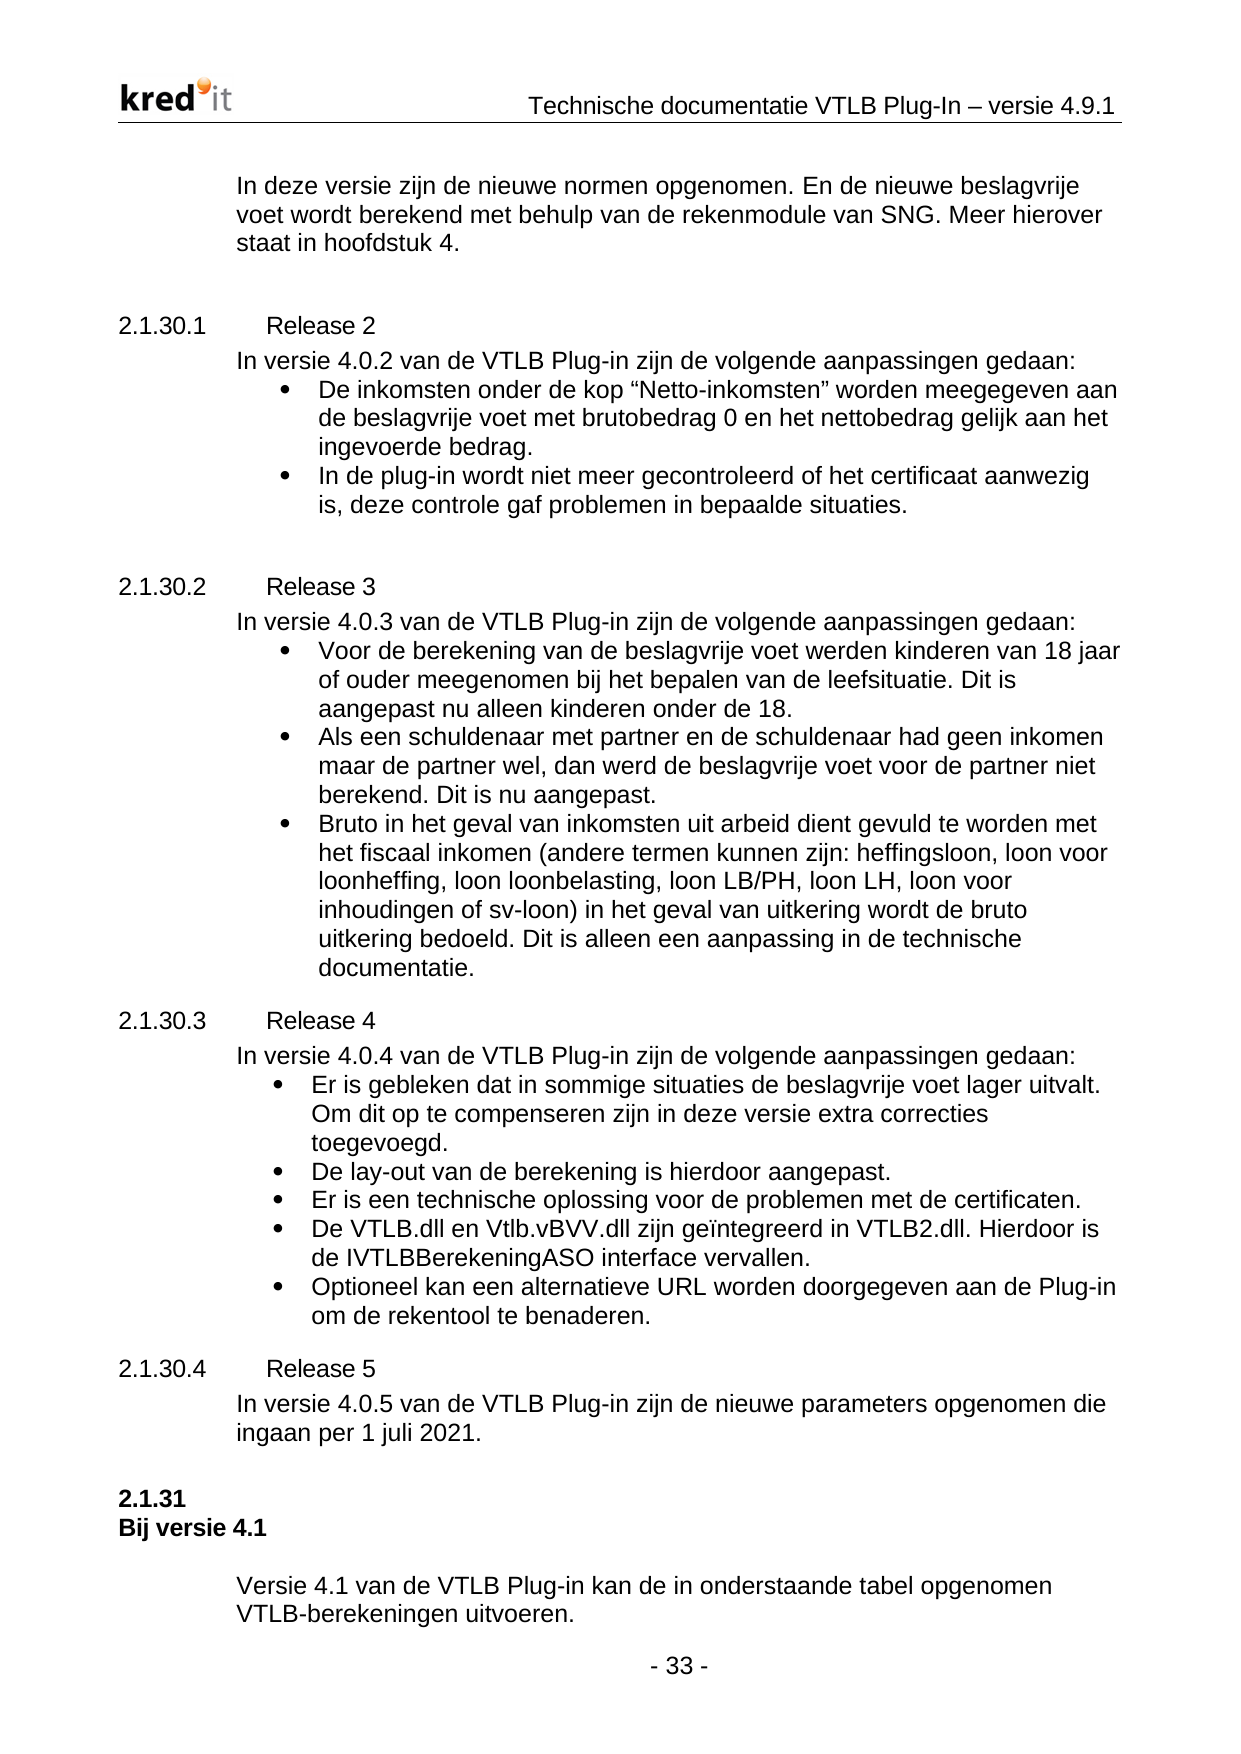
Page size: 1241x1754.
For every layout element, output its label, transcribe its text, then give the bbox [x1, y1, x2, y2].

list Voor de berekening van de beslagvrije voet werden kinderen van 18 jaar of ouder meegenomen bij het bepalen van de leefsituatie. Dit is aangepast nu alleen kinderen onder de 18. [281, 636, 1122, 722]
list De inkomsten onder de kop “Netto-inkomsten” worden meegegeven aan de beslagvrije voet met brutobedrag 0 en het nettobedrag gelijk aan het ingevoerde bedrag. [281, 374, 1122, 461]
list Er is een technische oplossing voor de problemen met de certificaten. [274, 1185, 1122, 1214]
subtitle Bij versie 4.1 [118, 1484, 1122, 1542]
text In deze versie zijn de nieuwe normen opgenomen. En de nieuwe beslagvrije voet wordt berekend met behulp van de rekenmodule van SNG. Meer hierover staat in hoofdstuk 4. [236, 171, 1122, 257]
subtitle Release 4 [118, 1006, 1122, 1035]
list De lay-out van de berekening is hierdoor aangepast. [274, 1156, 1122, 1185]
text In versie 4.0.3 van de VTLB Plug-in zijn de volgende aanpassingen gedaan: [236, 607, 1122, 636]
list Bruto in het geval van inkomsten uit arbeid dient gevuld te worden met het fiscaal inkomen (andere termen kunnen zijn: heffingsloon, loon voor loonheffing, loon loonbelasting, loon LB/PH, loon LH, loon voor inhoudingen of sv-loon) in het geval van uitkering wordt de bruto uitkering bedoeld. Dit is alleen een aanpassing in de technische documentatie. [281, 809, 1122, 981]
list Als een schuldenaar met partner en de schuldenaar had geen inkomen maar de partner wel, dan werd de beslagvrije voet voor de partner niet berekend. Dit is nu aangepast. [281, 722, 1122, 809]
list De VTLB.dll en Vtlb.vBVV.dll zijn geïntegreerd in VTLB2.dll. Hierdoor is de IVTLBBerekeningASO interface vervallen. [274, 1214, 1122, 1272]
list In de plug-in wordt niet meer gecontroleerd of het certificaat aanwezig is, deze controle gaf problemen in bepaalde situaties. [281, 461, 1122, 518]
subtitle Release 2 [118, 311, 1122, 339]
text In versie 4.0.2 van de VTLB Plug-in zijn de volgende aanpassingen gedaan: [236, 346, 1122, 374]
text In versie 4.0.5 van de VTLB Plug-in zijn de nieuwe parameters opgenomen die ingaan per 1 juli 2021. [236, 1389, 1122, 1447]
text In versie 4.0.4 van de VTLB Plug-in zijn de volgende aanpassingen gedaan: [236, 1041, 1122, 1070]
picture [118, 73, 234, 115]
list Optioneel kan een alternatieve URL worden doorgegeven aan de Plug-in om de rekentool te benaderen. [274, 1272, 1122, 1329]
text Versie 4.1 van de VTLB Plug-in kan de in onderstaande tabel opgenomen VTLB-berekeningen uitvoeren. [236, 1571, 1122, 1628]
subtitle Release 3 [118, 572, 1122, 601]
list Er is gebleken dat in sommige situaties de beslagvrije voet lager uitvalt. Om dit op te compenseren zijn in deze versie extra correcties toegevoegd. [274, 1070, 1122, 1156]
subtitle Release 5 [118, 1354, 1122, 1383]
